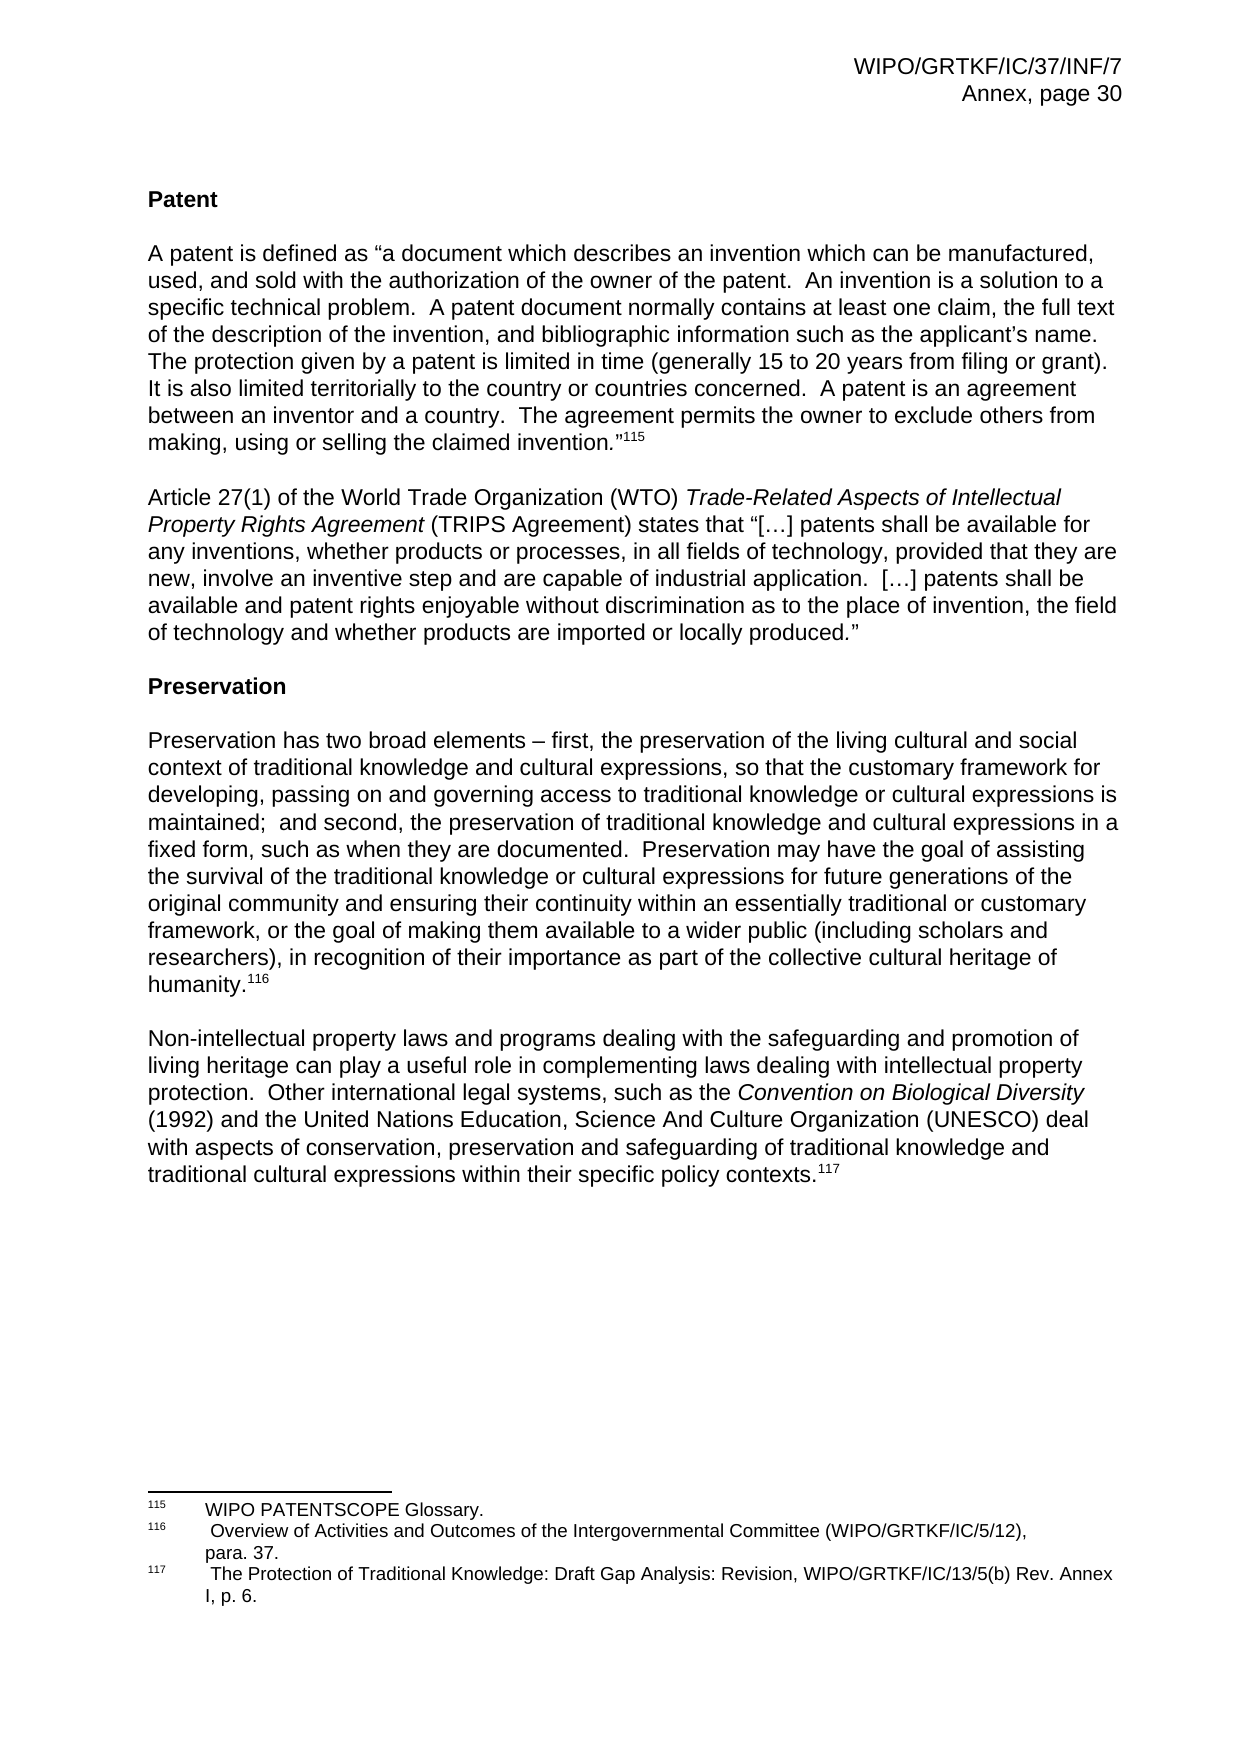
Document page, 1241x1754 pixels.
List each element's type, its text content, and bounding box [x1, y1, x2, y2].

text A patent is defined as “a document which describes an invention which can be manufactured, used, and sold with the authorization of the owner of the patent. An invention is a solution to a specific technical problem. A patent document normally contains at least one claim, the full text of the description of the invention, and bibliographic information such as the applicant’s name. The protection given by a patent is limited in time (generally 15 to 20 years from filing or grant). It is also limited territorially to the country or countries concerned. A patent is an agreement between an inventor and a country. The agreement permits the owner to exclude others from making, using or selling the claimed invention.” [148, 239, 1122, 456]
text Article 27(1) of the World Trade Organization (WTO) Trade-Related Aspects of Intellectual Property Rights Agreement (TRIPS Agreement) states that “[…] patents shall be available for any inventions, whether products or processes, in all fields of technology, provided that they are new, involve an inventive step and are capable of industrial application. […] patents shall be available and patent rights enjoyable without discrimination as to the place of invention, the field of technology and whether products are imported or locally produced.” [148, 483, 1122, 645]
text Non-intellectual property laws and programs dealing with the safeguarding and promotion of living heritage can play a useful role in complementing laws dealing with intellectual property protection. Other international legal systems, such as the Convention on Biological Diversity (1992) and the United Nations Education, Science And Culture Organization (UNESCO) deal with aspects of conservation, preservation and safeguarding of traditional knowledge and traditional cultural expressions within their specific policy contexts. [148, 1024, 1122, 1187]
text Patent [148, 185, 1122, 212]
text Preservation has two broad elements – first, the preservation of the living cultural and social context of traditional knowledge and cultural expressions, so that the customary framework for developing, passing on and governing access to traditional knowledge or cultural expressions is maintained; and second, the preservation of traditional knowledge and cultural expressions in a fixed form, such as when they are documented. Preservation may have the goal of assisting the survival of the traditional knowledge or cultural expressions for future generations of the original community and ensuring their continuity within an essentially traditional or customary framework, or the goal of making them available to a wider public (including scholars and researchers), in recognition of their importance as part of the collective cultural heritage of humanity. [148, 727, 1122, 997]
text Preservation [148, 672, 1122, 699]
